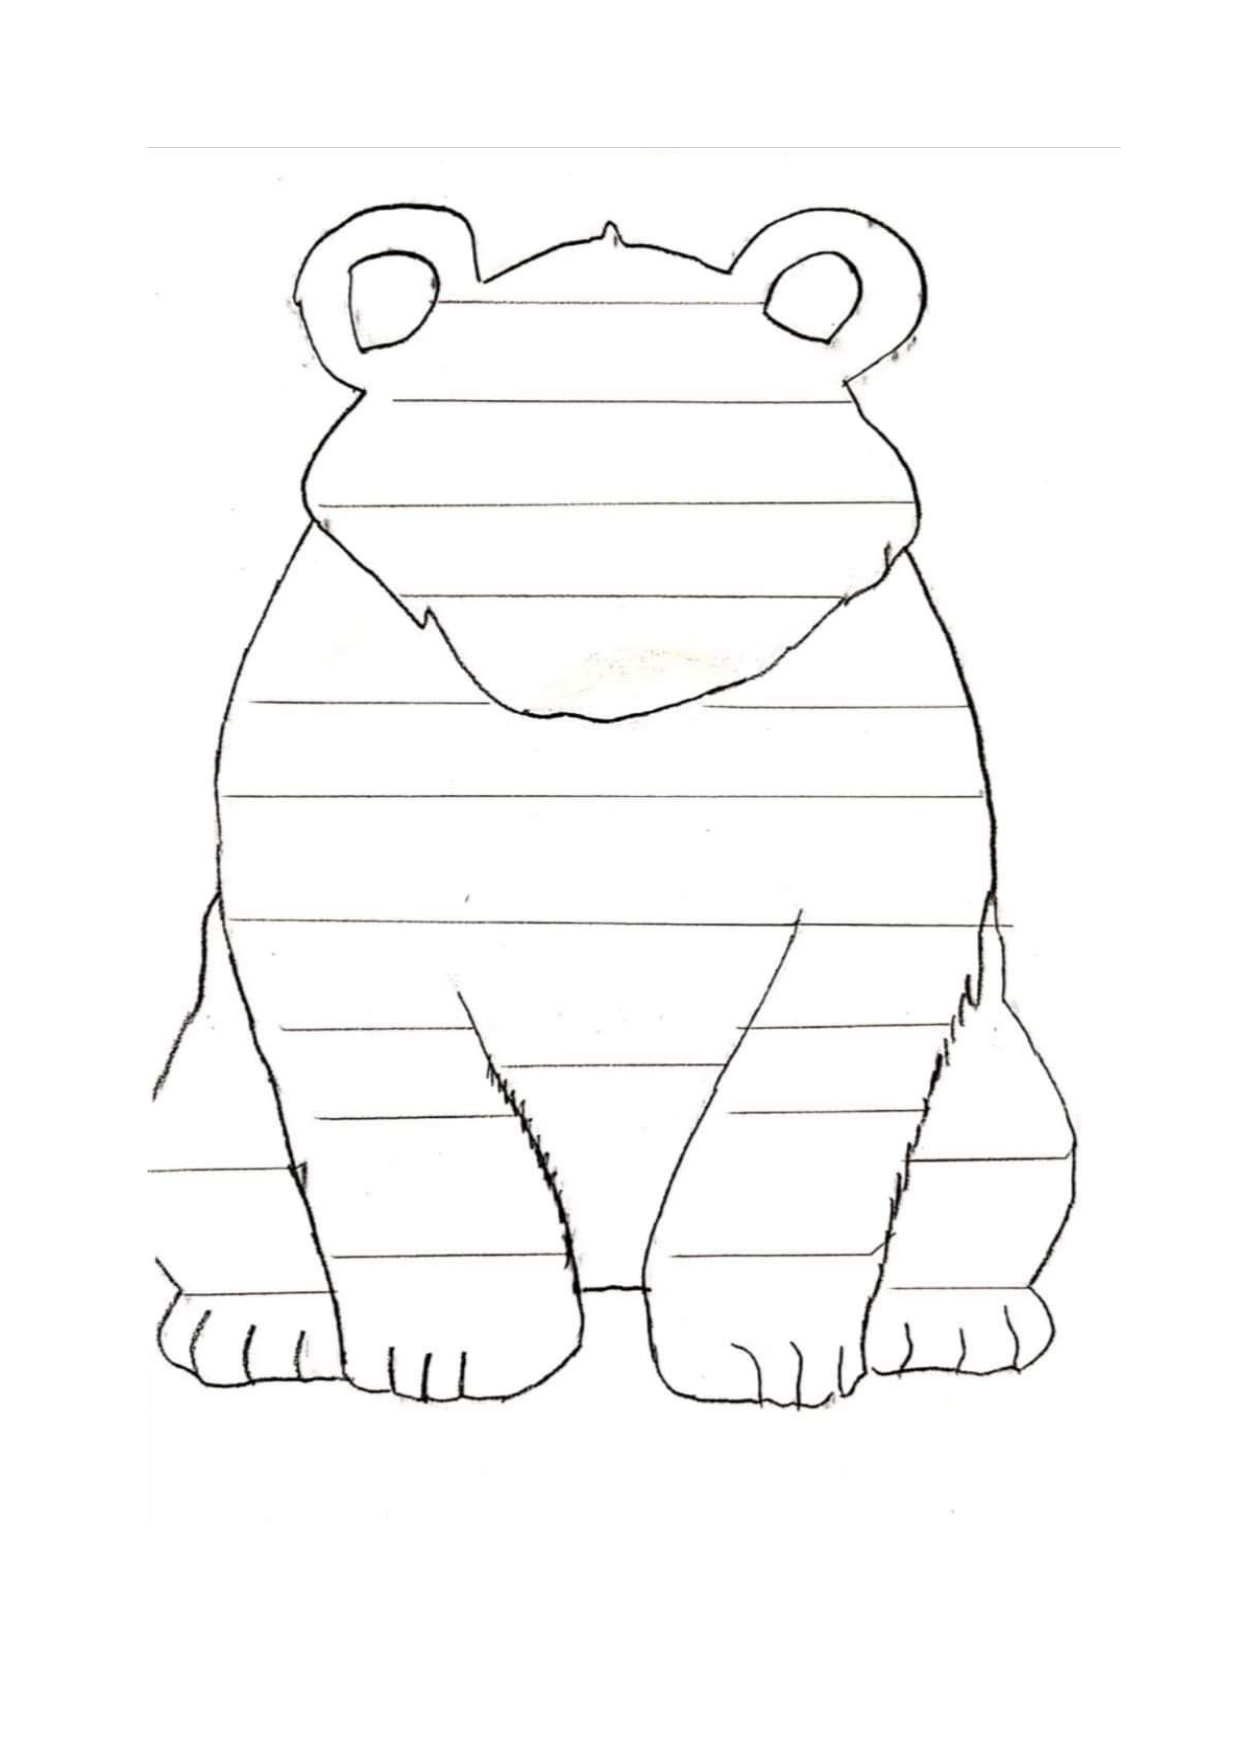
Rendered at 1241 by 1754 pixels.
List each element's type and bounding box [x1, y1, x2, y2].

picture [147, 147, 1121, 1526]
